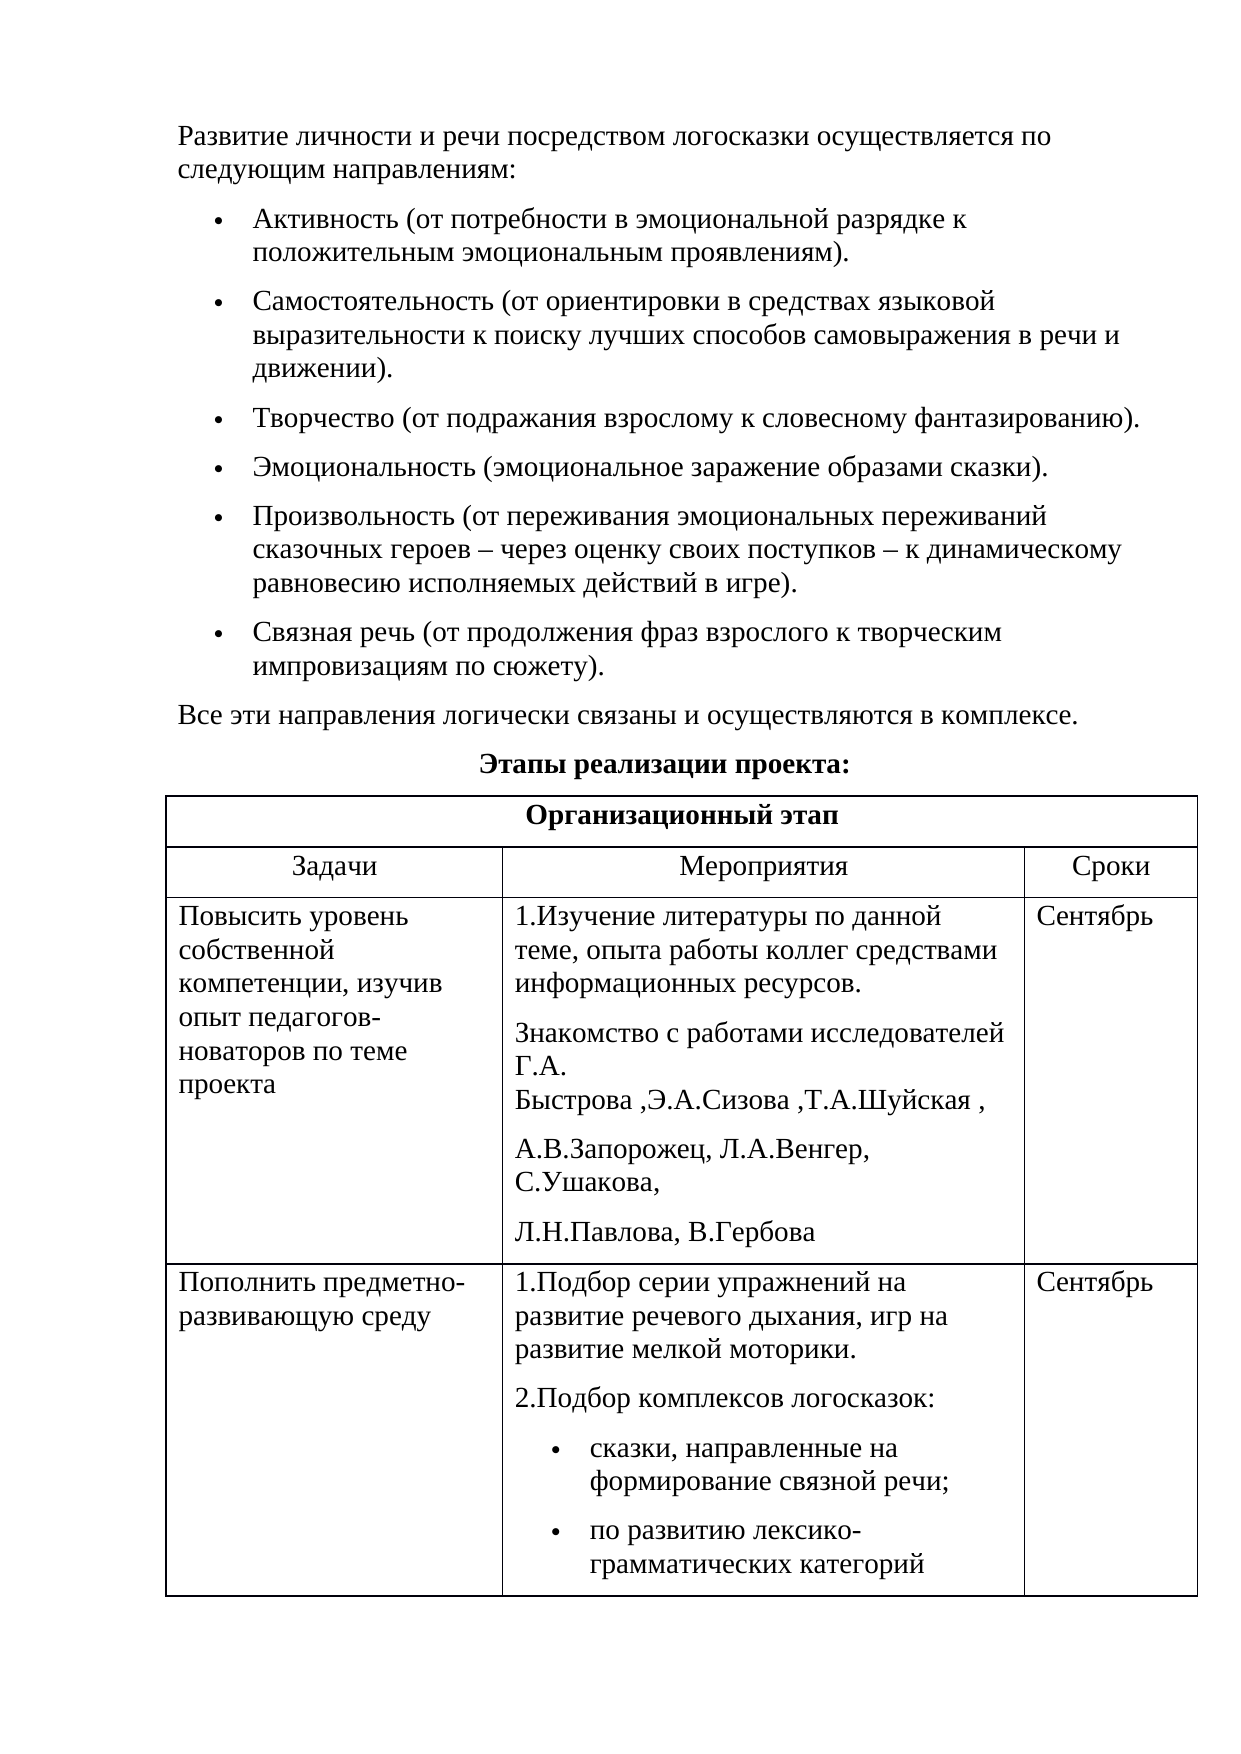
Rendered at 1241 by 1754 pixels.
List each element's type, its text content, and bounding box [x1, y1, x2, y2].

table_cell Сентябрь [1025, 1265, 1197, 1595]
table_cell Сроки [1025, 848, 1197, 897]
list Эмоциональность (эмоциональное заражение образами сказки). [215, 449, 1152, 482]
table_header Организационный этап [167, 797, 1197, 846]
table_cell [503, 1265, 1024, 1595]
text Этапы реализации проекта: [177, 746, 1152, 780]
list Творчество (от подражания взрослому к словесному фантазированию). [215, 400, 1152, 433]
text Все эти направления логически связаны и осуществляются в комплексе. [177, 697, 1152, 731]
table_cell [167, 1265, 502, 1595]
table_cell 1.Изучение литературы по данной теме, опыта работы коллег средствами информационных ресурсов. Знакомство с работами исследователей Г.А. Быстрова ,Э.А.Сизова ,Т.А.Шуйская , А.В.Запорожец, Л.А.Венгер, С.Ушакова, Л.Н.Павлова, В.Гербова [503, 898, 1024, 1263]
list Связная речь (от продолжения фраз взрослого к творческим импровизациям по сюжету). [215, 614, 1152, 681]
text Развитие личности и речи посредством логосказки осуществляется по следующим направлениям: [177, 118, 1152, 185]
table_cell Мероприятия [503, 848, 1024, 897]
list Самостоятельность (от ориентировки в средствах языковой выразительности к поиску лучших способов самовыражения в речи и движении). [215, 283, 1152, 384]
table_cell Повысить уровень собственной компетенции, изучив опыт педагогов-новаторов по теме проекта [167, 898, 502, 1263]
table_cell Сентябрь [1025, 898, 1197, 1263]
list Активность (от потребности в эмоциональной разрядке к положительным эмоциональным проявлениям). [215, 201, 1152, 268]
table_cell Задачи [167, 848, 502, 897]
list Произвольность (от переживания эмоциональных переживаний сказочных героев – через оценку своих поступков – к динамическому равновесию исполняемых действий в игре). [215, 498, 1152, 599]
